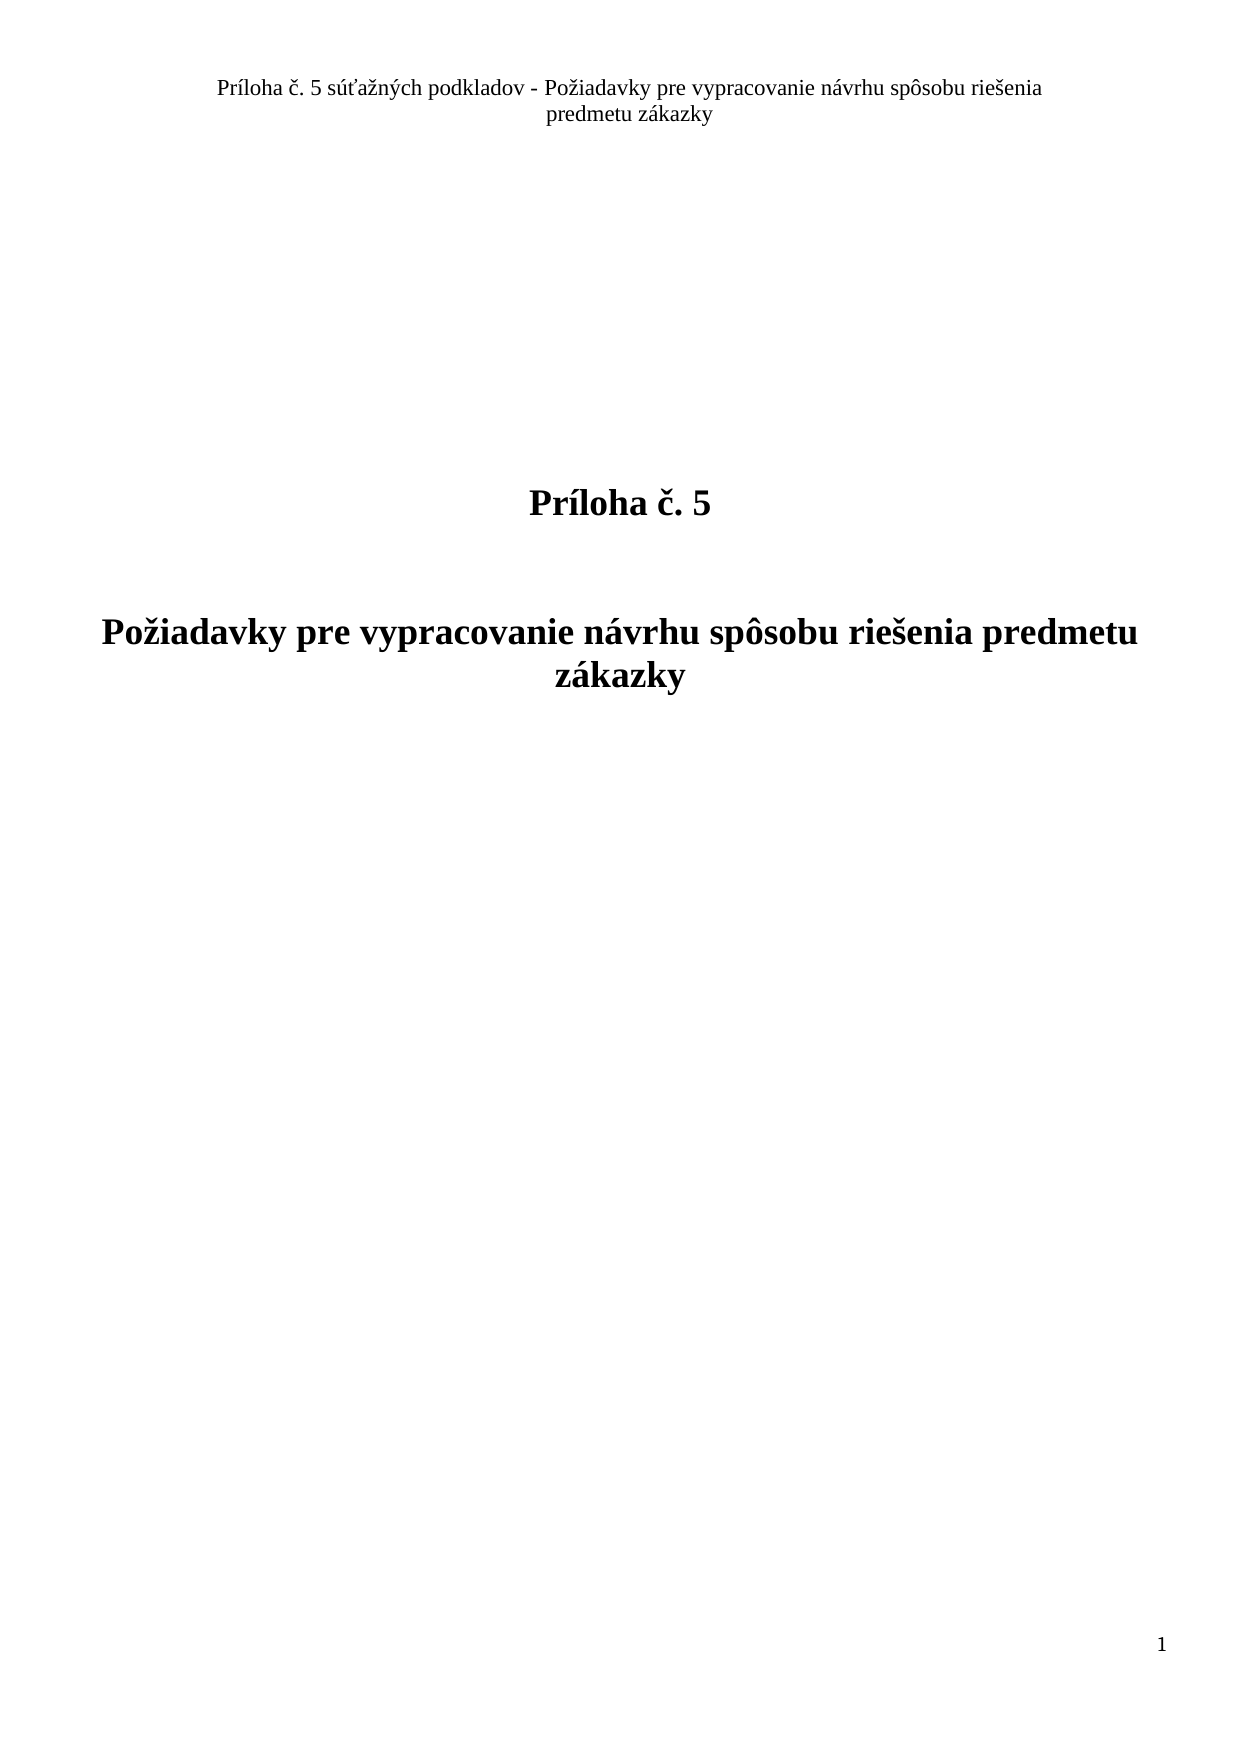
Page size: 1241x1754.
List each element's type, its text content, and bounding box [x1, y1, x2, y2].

text Požiadavky pre vypracovanie návrhu spôsobu riešenia predmetu zákazky [75, 610, 1165, 696]
text Príloha č. 5 [75, 480, 1165, 523]
